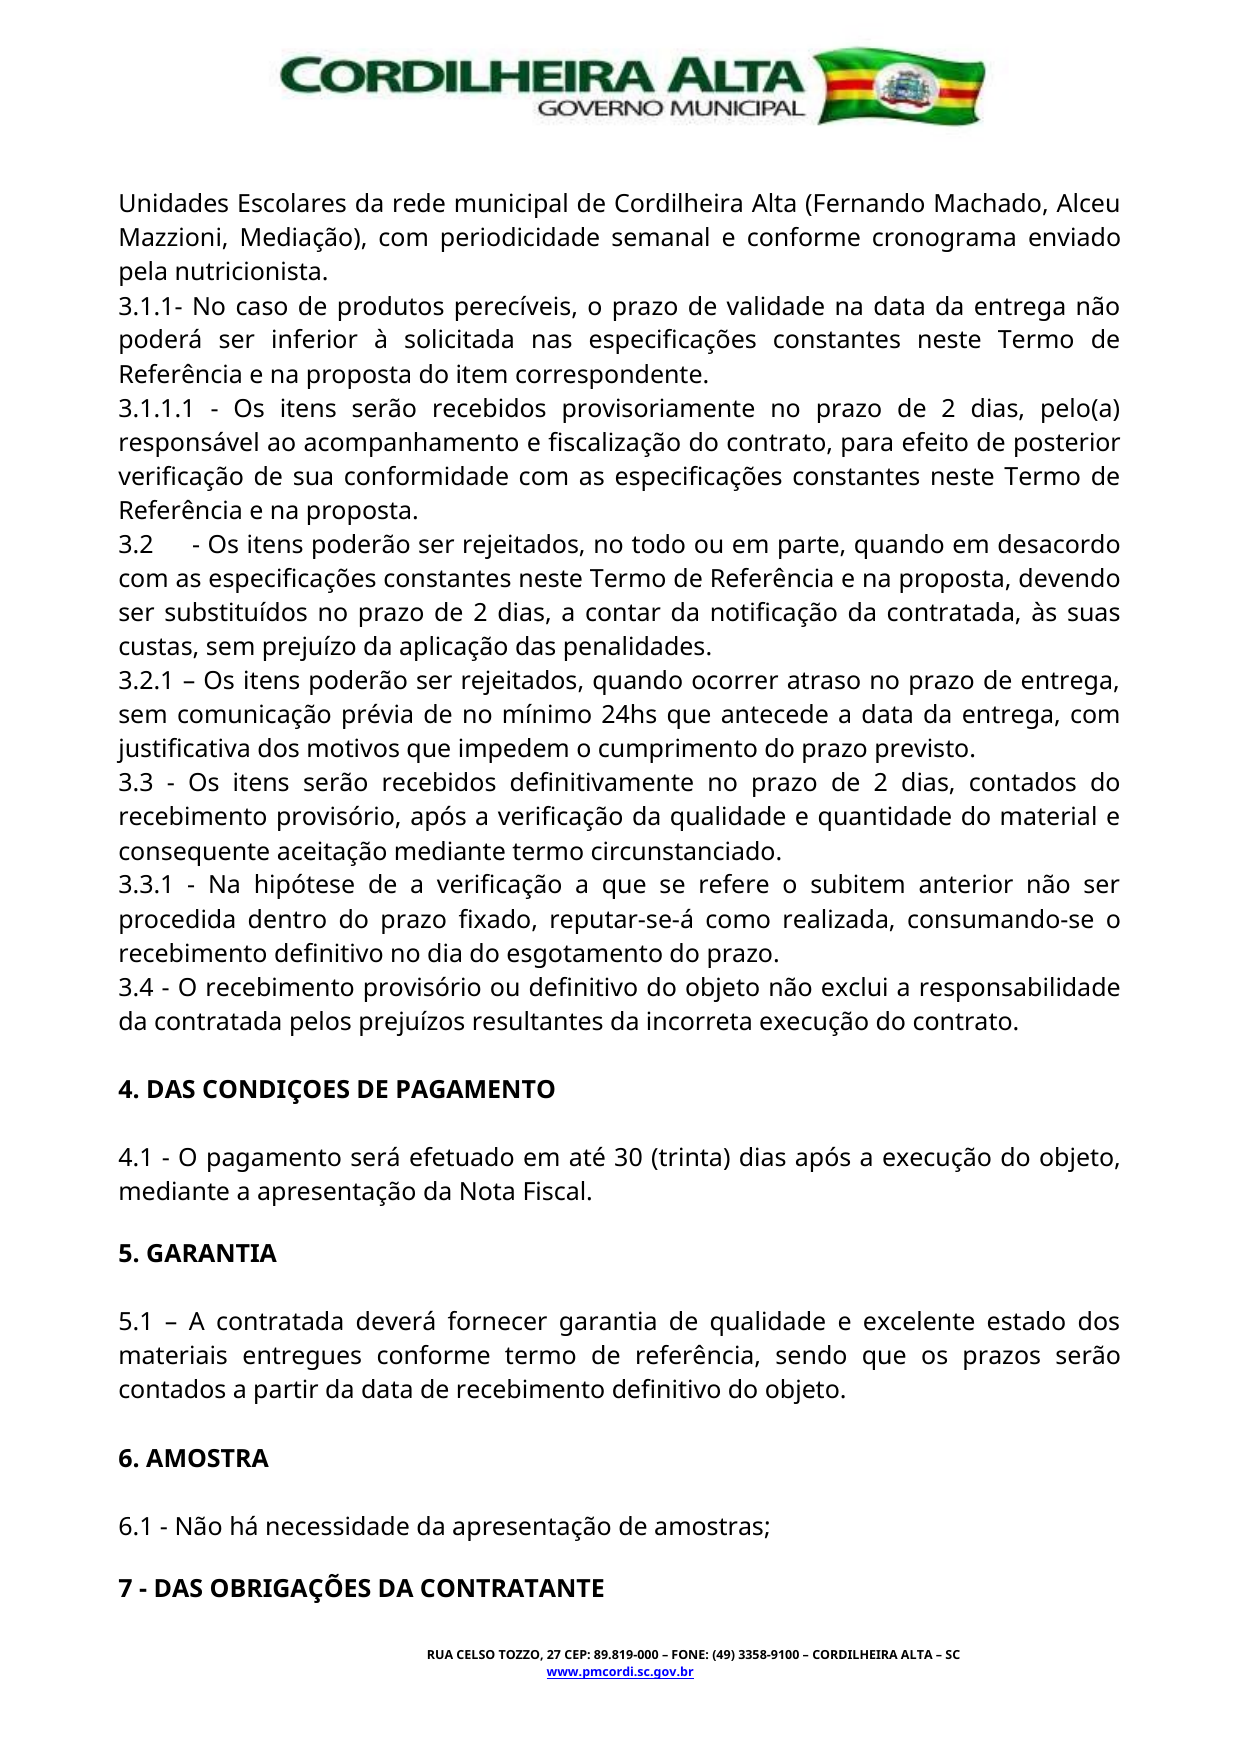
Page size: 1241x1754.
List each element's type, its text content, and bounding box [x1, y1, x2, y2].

text 3.4 - O recebimento provisório ou definitivo do objeto não exclui a responsabilidade da contratada pelos prejuízos resultantes da incorreta execução do contrato. [118, 969, 1122, 1037]
text 7 - DAS OBRIGAÇÕES DA CONTRATANTE [118, 1570, 1122, 1604]
text 3.2.1 – Os itens poderão ser rejeitados, quando ocorrer atraso no prazo de entrega, sem comunicação prévia de no mínimo 24hs que antecede a data da entrega, com justificativa dos motivos que impedem o cumprimento do prazo previsto. [118, 663, 1122, 765]
text 6.1 - Não há necessidade da apresentação de amostras; [118, 1508, 1122, 1542]
text 5. GARANTIA [118, 1236, 1122, 1270]
text 3.2 - Os itens poderão ser rejeitados, no todo ou em parte, quando em desacordo com as especificações constantes neste Termo de Referência e na proposta, devendo ser substituídos no prazo de 2 dias, a contar da notificação da contratada, às suas custas, sem prejuízo da aplicação das penalidades. [118, 527, 1122, 663]
picture [257, 23, 1009, 151]
text 4.1 - O pagamento será efetuado em até 30 (trinta) dias após a execução do objeto, mediante a apresentação da Nota Fiscal. [118, 1140, 1122, 1208]
text 3.3 - Os itens serão recebidos definitivamente no prazo de 2 dias, contados do recebimento provisório, após a verificação da qualidade e quantidade do material e consequente aceitação mediante termo circunstanciado. [118, 765, 1122, 867]
text 3.1.1.1 - Os itens serão recebidos provisoriamente no prazo de 2 dias, pelo(a) responsável ao acompanhamento e fiscalização do contrato, para efeito de posterior verificação de sua conformidade com as especificações constantes neste Termo de Referência e na proposta. [118, 390, 1122, 527]
text 6. AMOSTRA [118, 1440, 1122, 1474]
text 3.3.1 - Na hipótese de a verificação a que se refere o subitem anterior não ser procedida dentro do prazo fixado, reputar-se-á como realizada, consumando-se o recebimento definitivo no dia do esgotamento do prazo. [118, 867, 1122, 969]
text 3.1.1- No caso de produtos perecíveis, o prazo de validade na data da entrega não poderá ser inferior à solicitada nas especificações constantes neste Termo de Referência e na proposta do item correspondente. [118, 288, 1122, 390]
text 5.1 – A contratada deverá fornecer garantia de qualidade e excelente estado dos materiais entregues conforme termo de referência, sendo que os prazos serão contados a partir da data de recebimento definitivo do objeto. [118, 1304, 1122, 1406]
text 4. DAS CONDIÇOES DE PAGAMENTO [118, 1072, 1122, 1106]
